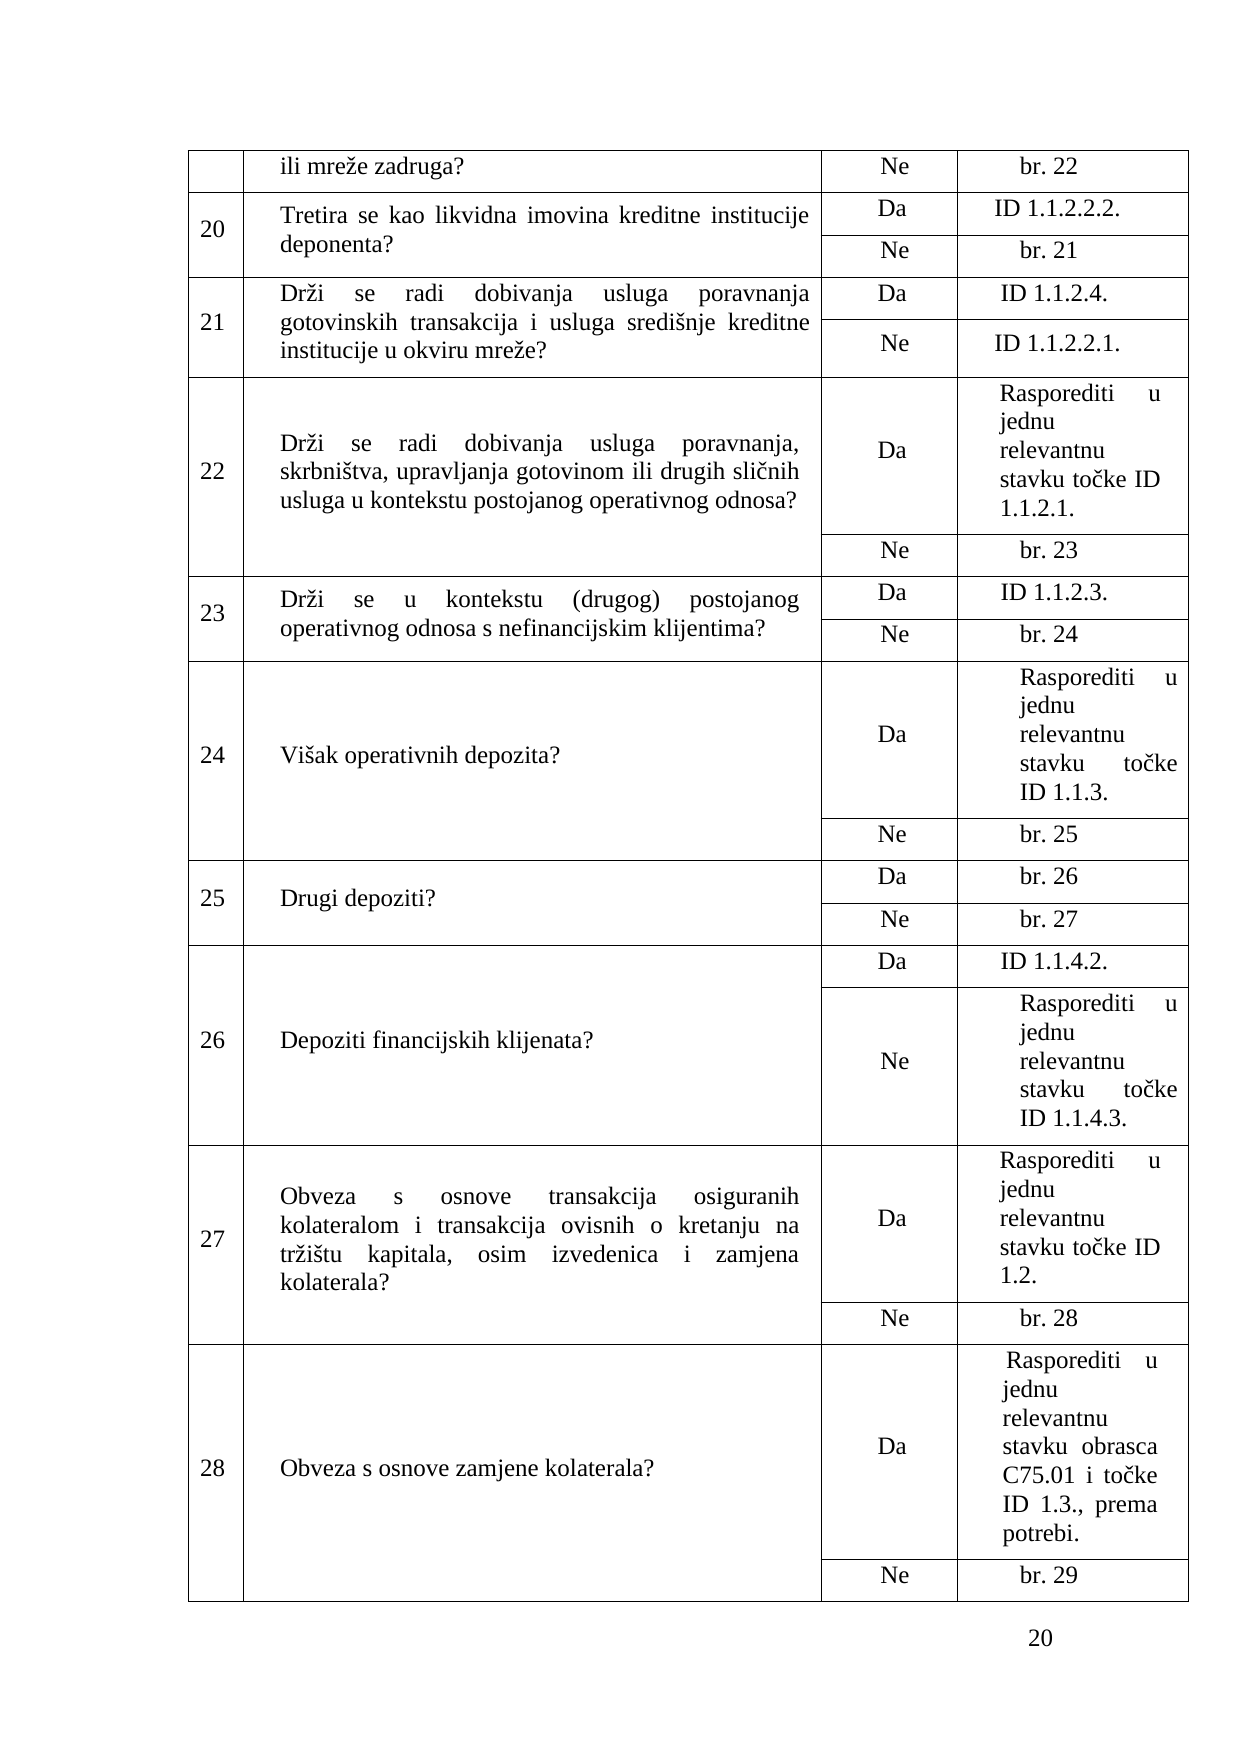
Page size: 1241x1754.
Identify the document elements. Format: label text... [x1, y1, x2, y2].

table_cell Drži se radi dobivanja usluga poravnanja gotovinskih transakcija i usluga središnje kreditne institucije u okviru mreže? [244, 278, 821, 377]
table_cell ID 1.1.2.4. [958, 278, 1188, 319]
table_cell 19 [189, 151, 243, 192]
table_cell Da [822, 577, 957, 618]
table_cell Da [822, 193, 957, 234]
table_cell Ne [822, 1303, 957, 1344]
table_cell Ne [822, 320, 957, 377]
table_cell Da [822, 1146, 957, 1302]
table_cell Da [822, 1345, 957, 1559]
table_cell Drži se radi dobivanja usluga poravnanja, skrbništva, upravljanja gotovinom ili drugih sličnih usluga u kontekstu postojanog operativnog odnosa? [244, 378, 821, 576]
table_cell ID 1.1.2.3. [958, 577, 1188, 618]
table_cell ID 1.1.4.2. [958, 946, 1188, 987]
table_cell Ne [822, 535, 957, 576]
table_cell br. 26 [958, 861, 1188, 903]
table_cell Rasporediti u jednu relevantnu stavku obrasca C75.01 i točke ID 1.3., prema potrebi. [958, 1345, 1188, 1559]
table_cell ID 1.1.2.2.1. [958, 320, 1188, 377]
table_cell Da [822, 861, 957, 903]
table_cell 23 [189, 577, 243, 661]
table_cell Drži se u kontekstu (drugog) postojanog operativnog odnosa s nefinancijskim klijentima? [244, 577, 821, 661]
table_cell Obveza s osnove zamjene kolaterala? [244, 1345, 821, 1601]
table_cell br. 28 [958, 1303, 1188, 1344]
table_cell Ne [822, 904, 957, 945]
table_cell 28 [189, 1345, 243, 1601]
table_cell 21 [189, 278, 243, 377]
table_cell 27 [189, 1146, 243, 1344]
table_cell br. 29 [958, 1560, 1188, 1601]
table_cell br. 21 [958, 236, 1188, 277]
table_cell Da [822, 662, 957, 818]
table_cell Ne [822, 819, 957, 860]
table_cell Rasporediti u jednu relevantnu stavku točke ID 1.1.2.1. [958, 378, 1188, 534]
table_cell Ne [822, 1560, 957, 1601]
table_cell Da [822, 378, 957, 534]
table_cell Ne [822, 620, 957, 661]
table_cell Drugi depoziti? [244, 861, 821, 945]
table_cell Rasporediti u jednu relevantnu stavku točke ID 1.1.4.3. [958, 988, 1188, 1144]
table_cell 22 [189, 378, 243, 576]
table_cell Ne [822, 151, 957, 192]
table_cell ID 1.1.2.2.2. [958, 193, 1188, 234]
table_cell br. 24 [958, 620, 1188, 661]
table_cell Obveza s osnove transakcija osiguranih kolateralom i transakcija ovisnih o kretanju na tržištu kapitala, osim izvedenica i zamjena kolaterala? [244, 1146, 821, 1344]
table_cell 26 [189, 946, 243, 1144]
table_cell Da [822, 278, 957, 319]
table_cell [244, 151, 821, 192]
table_cell Rasporediti u jednu relevantnu stavku točke ID 1.1.3. [958, 662, 1188, 818]
table_cell Ne [822, 236, 957, 277]
table_cell Da [822, 946, 957, 987]
table_cell Depoziti financijskih klijenata? [244, 946, 821, 1144]
table_cell Ne [822, 988, 957, 1144]
table_cell 24 [189, 662, 243, 860]
table_cell Tretira se kao likvidna imovina kreditne institucije deponenta? [244, 193, 821, 277]
table_cell 20 [189, 193, 243, 277]
table_cell Rasporediti u jednu relevantnu stavku točke ID 1.2. [958, 1146, 1188, 1302]
table_cell br. 23 [958, 535, 1188, 576]
table_cell br. 27 [958, 904, 1188, 945]
table_cell br. 25 [958, 819, 1188, 860]
table_cell 25 [189, 861, 243, 945]
table_cell br. 22 [958, 151, 1188, 192]
table_cell Višak operativnih depozita? [244, 662, 821, 860]
